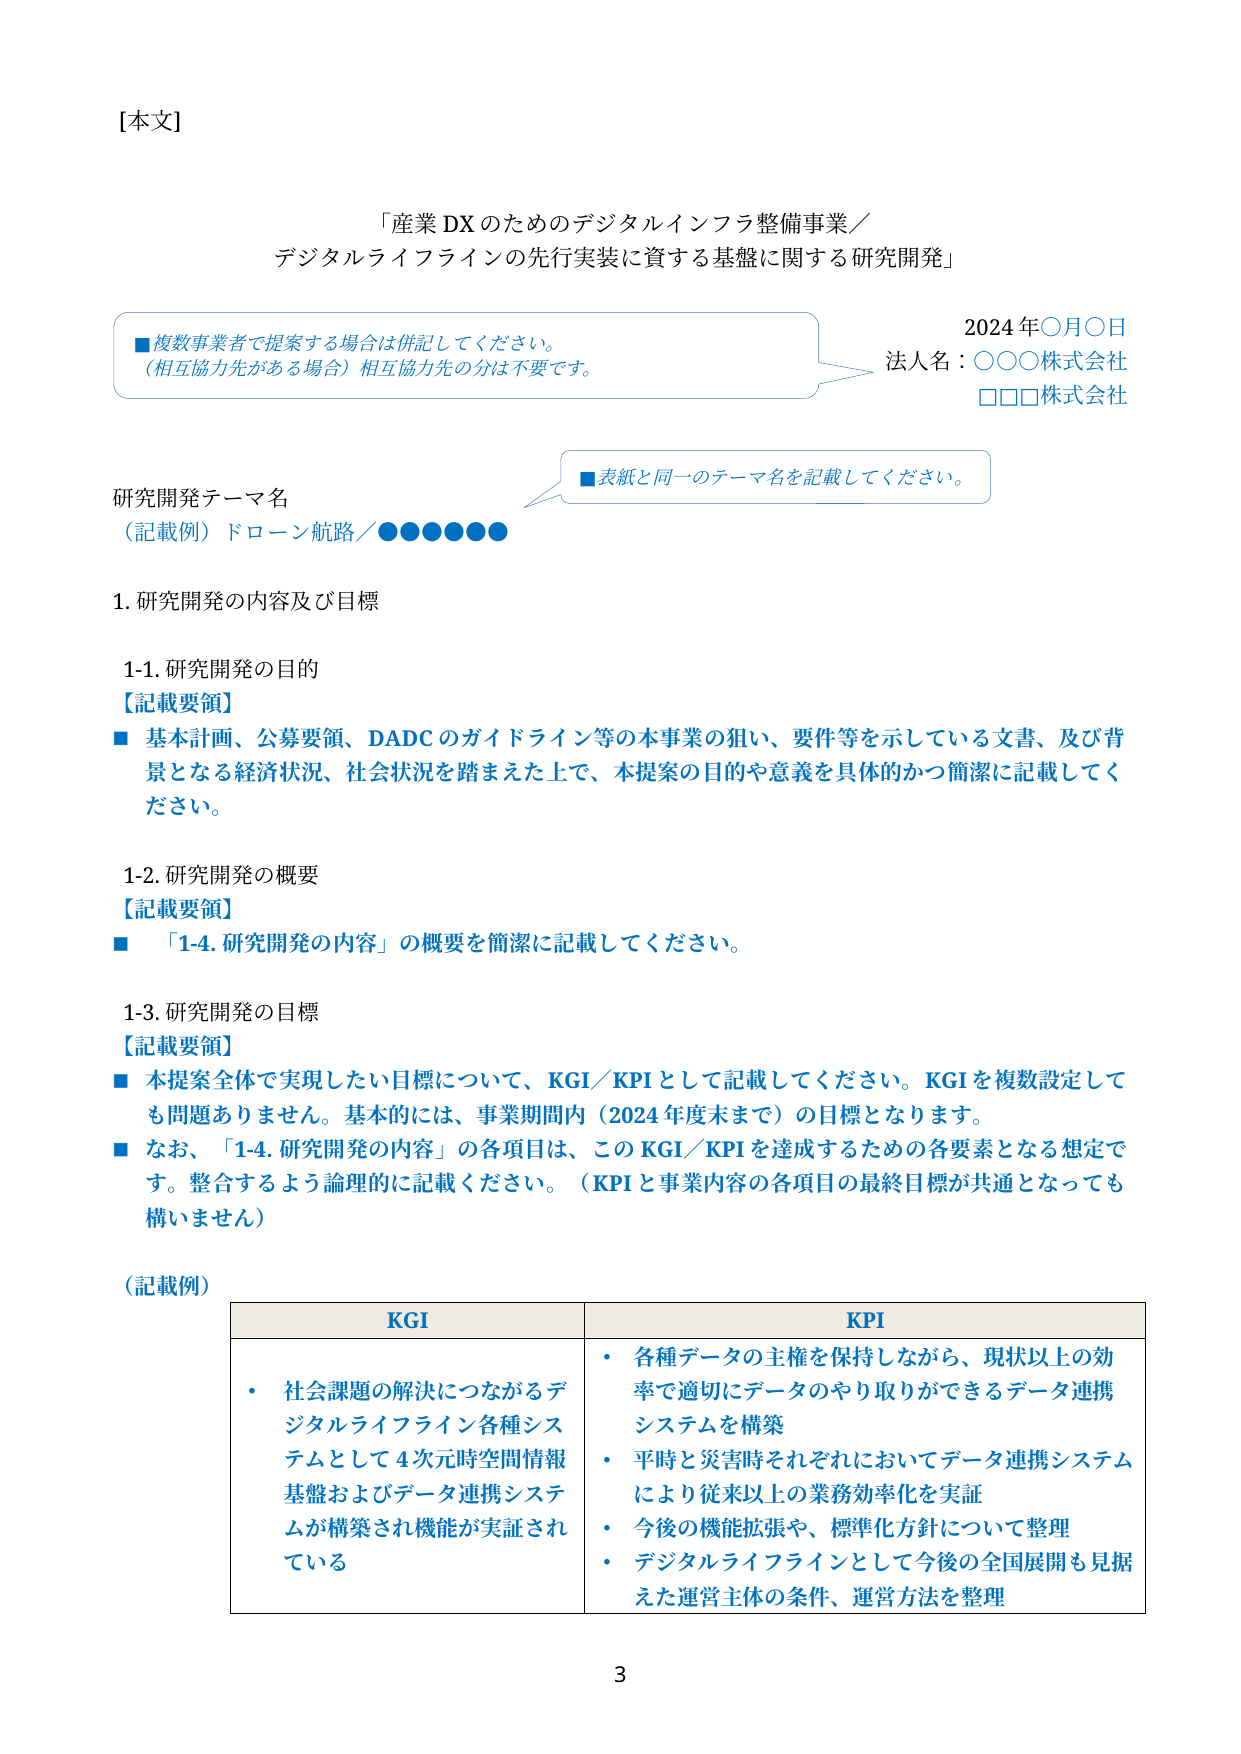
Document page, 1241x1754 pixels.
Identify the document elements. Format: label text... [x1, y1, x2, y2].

list 本提案全体で実現したい目標について、KGI／KPIとして記載してください。KGIを複数設定しても問題ありません。基本的には、事業期間内（2024年度末まで）の目標となります。 [112, 1062, 1128, 1131]
list 「1-4. 研究開発の内容」の概要を簡潔に記載してください。 [112, 925, 1128, 959]
text 【記載要領】 [112, 1028, 1128, 1062]
text （記載例） [112, 1268, 1128, 1302]
text 1-1. 研究開発の目的 [112, 651, 1128, 685]
text 1. 研究開発の内容及び目標 [112, 582, 1128, 617]
table_cell 社会課題の解決につながるデジタルライフライン各種システムとして4次元時空間情報基盤およびデータ連携システムが構築され機能が実証されている [231, 1339, 584, 1613]
text □□□株式会社 [112, 377, 1128, 411]
text 2024年○月○日 [112, 308, 1128, 343]
list なお、「1-4. 研究開発の内容」の各項目は、このKGI／KPIを達成するための各要素となる想定です。整合するよう論理的に記載ください。（KPIと事業内容の各項目の最終目標が共通となっても構いません） [112, 1131, 1128, 1234]
text デジタルライフラインの先行実装に資する基盤に関する研究開発」 [112, 240, 1128, 274]
table_cell 各種データの主権を保持しながら、現状以上の効率で適切にデータのやり取りができるデータ連携システムを構築 平時と災害時それぞれにおいてデータ連携システムにより従来以上の業務効率化を実証 今後の機能拡張や、標準化方針について整理 デジタルライフラインとして今後の全国展開も見据えた運営主体の条件、運営方法を整理 [585, 1339, 1145, 1613]
text 【記載要領】 [112, 891, 1128, 925]
text 【記載要領】 [112, 685, 1128, 719]
text 研究開発テーマ名 [112, 480, 1128, 514]
table_header KPI [585, 1303, 1145, 1337]
text （記載例）ドローン航路／●●●●●● [112, 514, 1128, 548]
text 1-3. 研究開発の目標 [112, 994, 1128, 1028]
list 基本計画、公募要領、DADCのガイドライン等の本事業の狙い、要件等を示している文書、及び背景となる経済状況、社会状況を踏まえた上で、本提案の目的や意義を具体的かつ簡潔に記載してください。 [112, 719, 1128, 822]
text 法人名：○○○株式会社 [820, 343, 1128, 377]
text [本文] [112, 103, 1128, 137]
table_header KGI [231, 1303, 584, 1337]
text 1-2. 研究開発の概要 [112, 857, 1128, 891]
text 「産業DXのためのデジタルインフラ整備事業／ [112, 206, 1128, 240]
